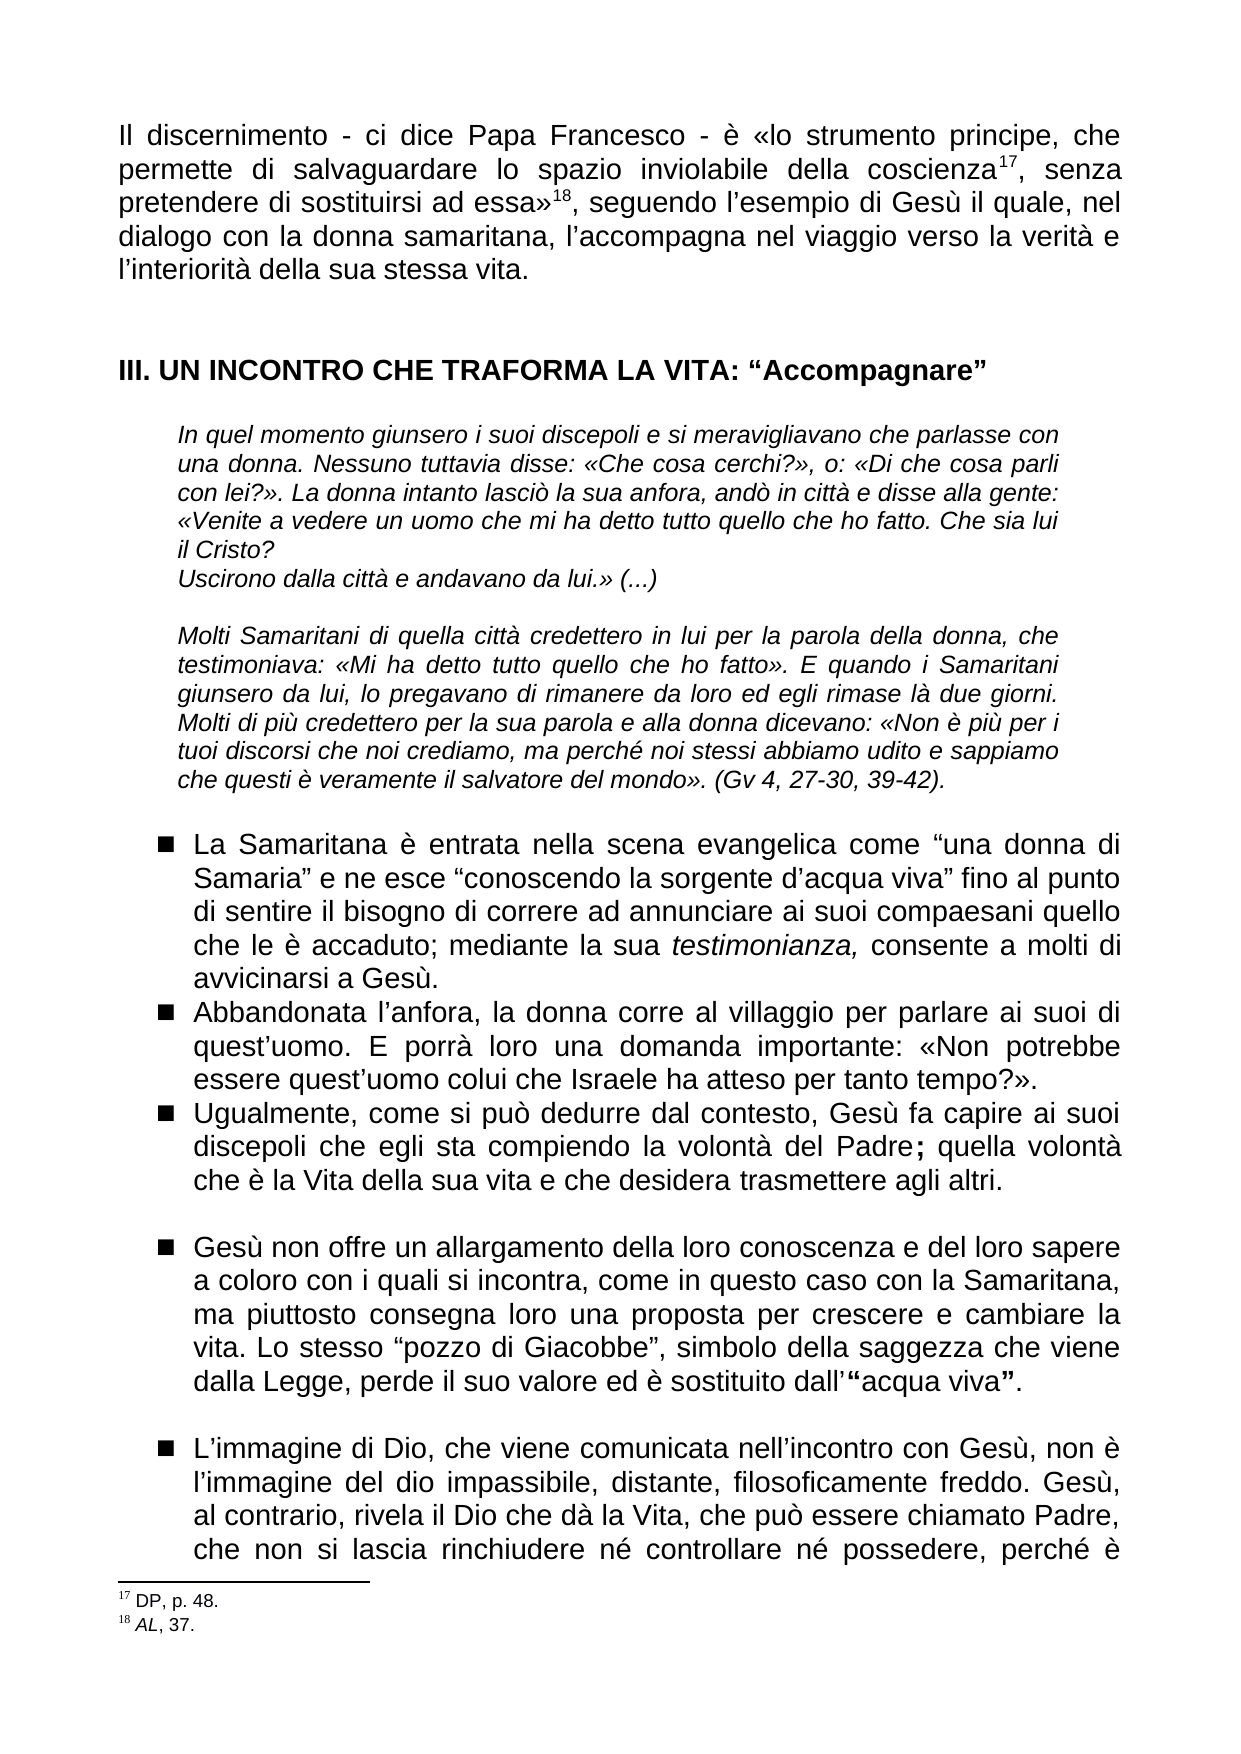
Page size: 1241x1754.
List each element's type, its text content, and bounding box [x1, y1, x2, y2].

text Il discernimento - ci dice Papa Francesco - è «lo strumento principe, che permette di salvaguardare lo spazio inviolabile della coscienza, senza pretendere di sostituirsi ad essa», seguendo l’esempio di Gesù il quale, nel dialogo con la donna samaritana, l’accompagna nel viaggio verso la verità e l’interiorità della sua stessa vita. [118, 118, 1122, 286]
list La Samaritana è entrata nella scena evangelica come “una donna di Samaria” e ne esce “conoscendo la sorgente d’acqua viva” fino al punto di sentire il bisogno di correre ad annunciare ai suoi compaesani quello che le è accaduto; mediante la sua testimonianza, consente a molti di avvicinarsi a Gesù. [156, 827, 1122, 995]
list III. UN INCONTRO CHE TRAFORMA LA VITA: “Accompagnare” [118, 353, 1122, 386]
list Ugualmente, come si può dedurre dal contesto, Gesù fa capire ai suoi discepoli che egli sta compiendo la volontà del Padre; quella volontà che è la Vita della sua vita e che desidera trasmettere agli altri. [156, 1096, 1122, 1196]
text In quel momento giunsero i suoi discepoli e si meravigliavano che parlasse con una donna. Nessuno tuttavia disse: «Che cosa cerchi?», o: «Di che cosa parli con lei?». La donna intanto lasciò la sua anfora, andò in città e disse alla gente: «Venite a vedere un uomo che mi ha detto tutto quello che ho fatto. Che sia lui il Cristo? [177, 420, 1063, 564]
list Gesù non offre un allargamento della loro conoscenza e del loro sapere a coloro con i quali si incontra, come in questo caso con la Samaritana, ma piuttosto consegna loro una proposta per crescere e cambiare la vita. Lo stesso “pozzo di Giacobbe”, simbolo della saggezza che viene dalla Legge, perde il suo valore ed è sostituito dall’“acqua viva”. [156, 1230, 1122, 1397]
text Molti Samaritani di quella città credettero in lui per la parola della donna, che testimoniava: «Mi ha detto tutto quello che ho fatto». E quando i Samaritani giunsero da lui, lo pregavano di rimanere da loro ed egli rimase là due giorni. Molti di più credettero per la sua parola e alla donna dicevano: «Non è più per i tuoi discorsi che noi crediamo, ma perché noi stessi abbiamo udito e sappiamo che questi è veramente il salvatore del mondo». (Gv 4, 27-30, 39-42). [177, 621, 1063, 794]
text Uscirono dalla città e andavano da lui.» (...) [177, 564, 1063, 592]
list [156, 1431, 1122, 1565]
list Abbandonata l’anfora, la donna corre al villaggio per parlare ai suoi di quest’uomo. E porrà loro una domanda importante: «Non potrebbe essere quest’uomo colui che Israele ha atteso per tanto tempo?». [156, 995, 1122, 1096]
